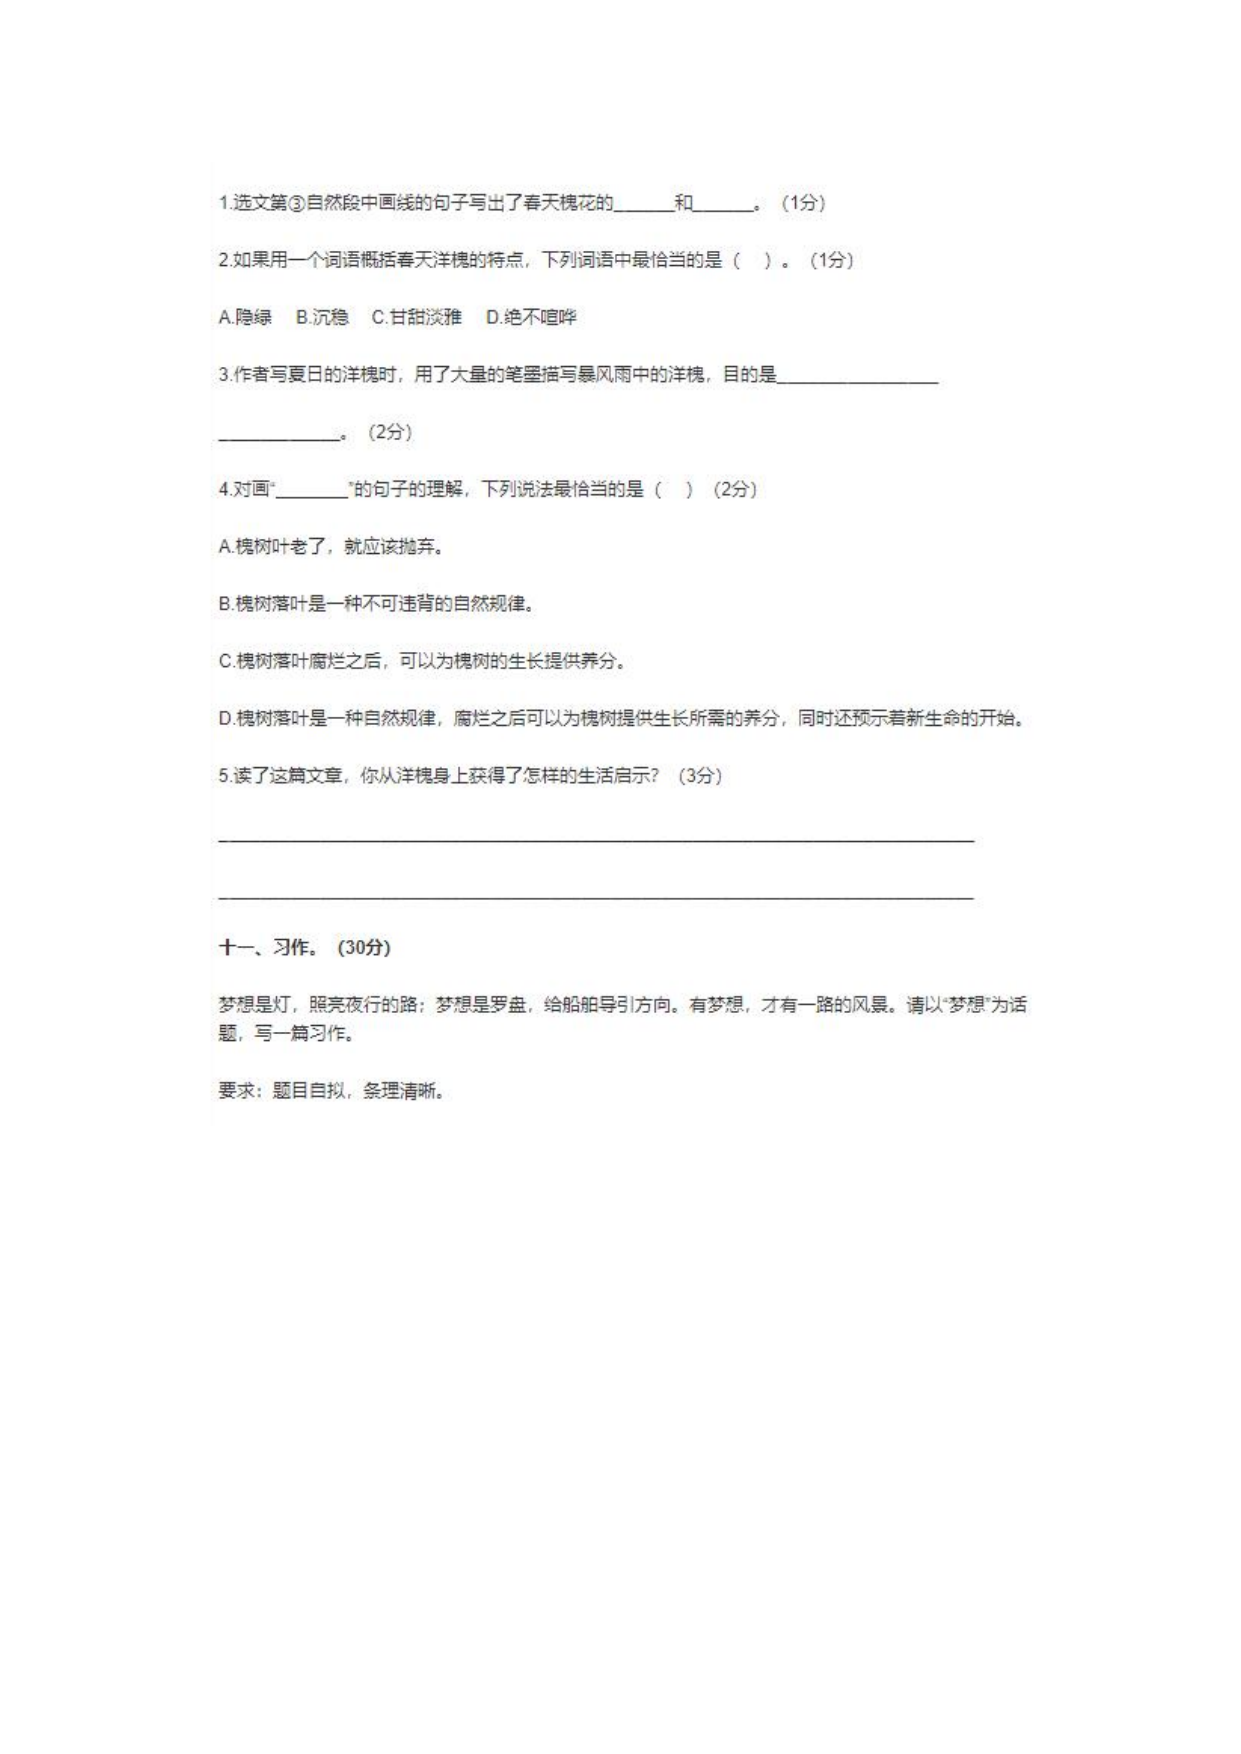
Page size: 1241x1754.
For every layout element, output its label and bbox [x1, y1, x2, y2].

picture [187, 162, 1053, 1126]
